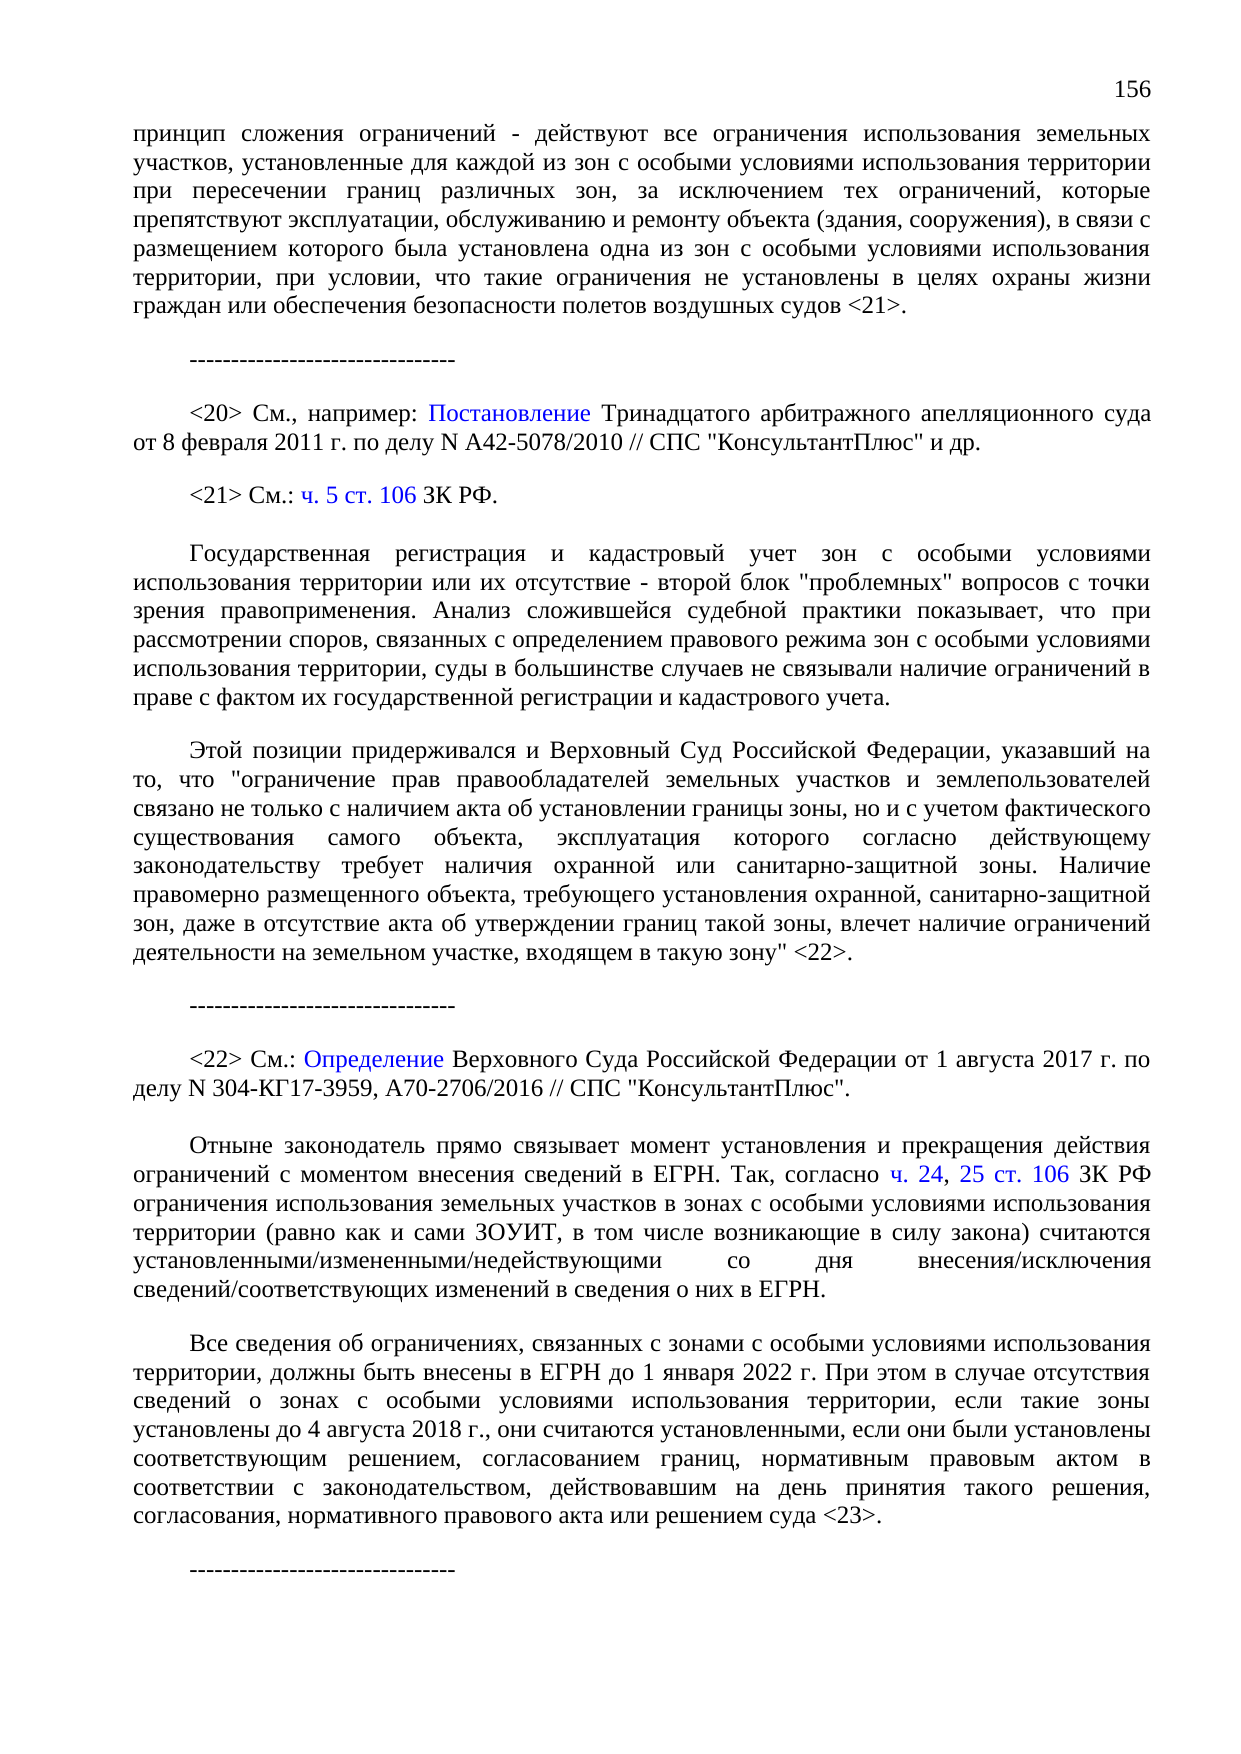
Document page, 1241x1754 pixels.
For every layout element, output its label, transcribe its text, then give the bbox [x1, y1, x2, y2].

text -------------------------------- [133, 991, 1152, 1019]
text <20> См., например: Постановление Тринадцатого арбитражного апелляционного суда от 8 февраля 2011 г. по делу N А42-5078/2010 // СПС "КонсультантПлюс" и др. [133, 398, 1152, 456]
text Государственная регистрация и кадастровый учет зон с особыми условиями использования территории или их отсутствие - второй блок "проблемных" вопросов с точки зрения правоприменения. Анализ сложившейся судебной практики показывает, что при рассмотрении споров, связанных с определением правового режима зон с особыми условиями использования территории, суды в большинстве случаев не связывали наличие ограничений в праве с фактом их государственной регистрации и кадастрового учета. [133, 538, 1152, 711]
text Отныне законодатель прямо связывает момент установления и прекращения действия ограничений с моментом внесения сведений в ЕГРН. Так, согласно ч. 24, 25 ст. 106 ЗК РФ ограничения использования земельных участков в зонах с особыми условиями использования территории (равно как и сами ЗОУИТ, в том числе возникающие в силу закона) считаются установленными/измененными/недействующими со дня внесения/исключения сведений/соответствующих изменений в сведения о них в ЕГРН. [133, 1131, 1152, 1303]
text <22> См.: Определение Верховного Суда Российской Федерации от 1 августа 2017 г. по делу N 304-КГ17-3959, А70-2706/2016 // СПС "КонсультантПлюс". [133, 1044, 1152, 1102]
text Этой позиции придерживался и Верховный Суд Российской Федерации, указавший на то, что "ограничение прав правообладателей земельных участков и землепользователей связано не только с наличием акта об установлении границы зоны, но и с учетом фактического существования самого объекта, эксплуатация которого согласно действующему законодательству требует наличия охранной или санитарно-защитной зоны. Наличие правомерно размещенного объекта, требующего установления охранной, санитарно-защитной зон, даже в отсутствие акта об утверждении границ такой зоны, влечет наличие ограничений деятельности на земельном участке, входящем в такую зону" <22>. [133, 736, 1152, 966]
text Все сведения об ограничениях, связанных с зонами с особыми условиями использования территории, должны быть внесены в ЕГРН до 1 января 2022 г. При этом в случае отсутствия сведений о зонах с особыми условиями использования территории, если такие зоны установлены до 4 августа 2018 г., они считаются установленными, если они были установлены соответствующим решением, согласованием границ, нормативным правовым актом в соответствии с законодательством, действовавшим на день принятия такого решения, согласования, нормативного правового акта или решением суда <23>. [133, 1328, 1152, 1529]
text <21> См.: ч. 5 ст. 106 ЗК РФ. [133, 481, 1152, 509]
text -------------------------------- [133, 344, 1152, 373]
text -------------------------------- [133, 1554, 1152, 1583]
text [133, 118, 1152, 319]
